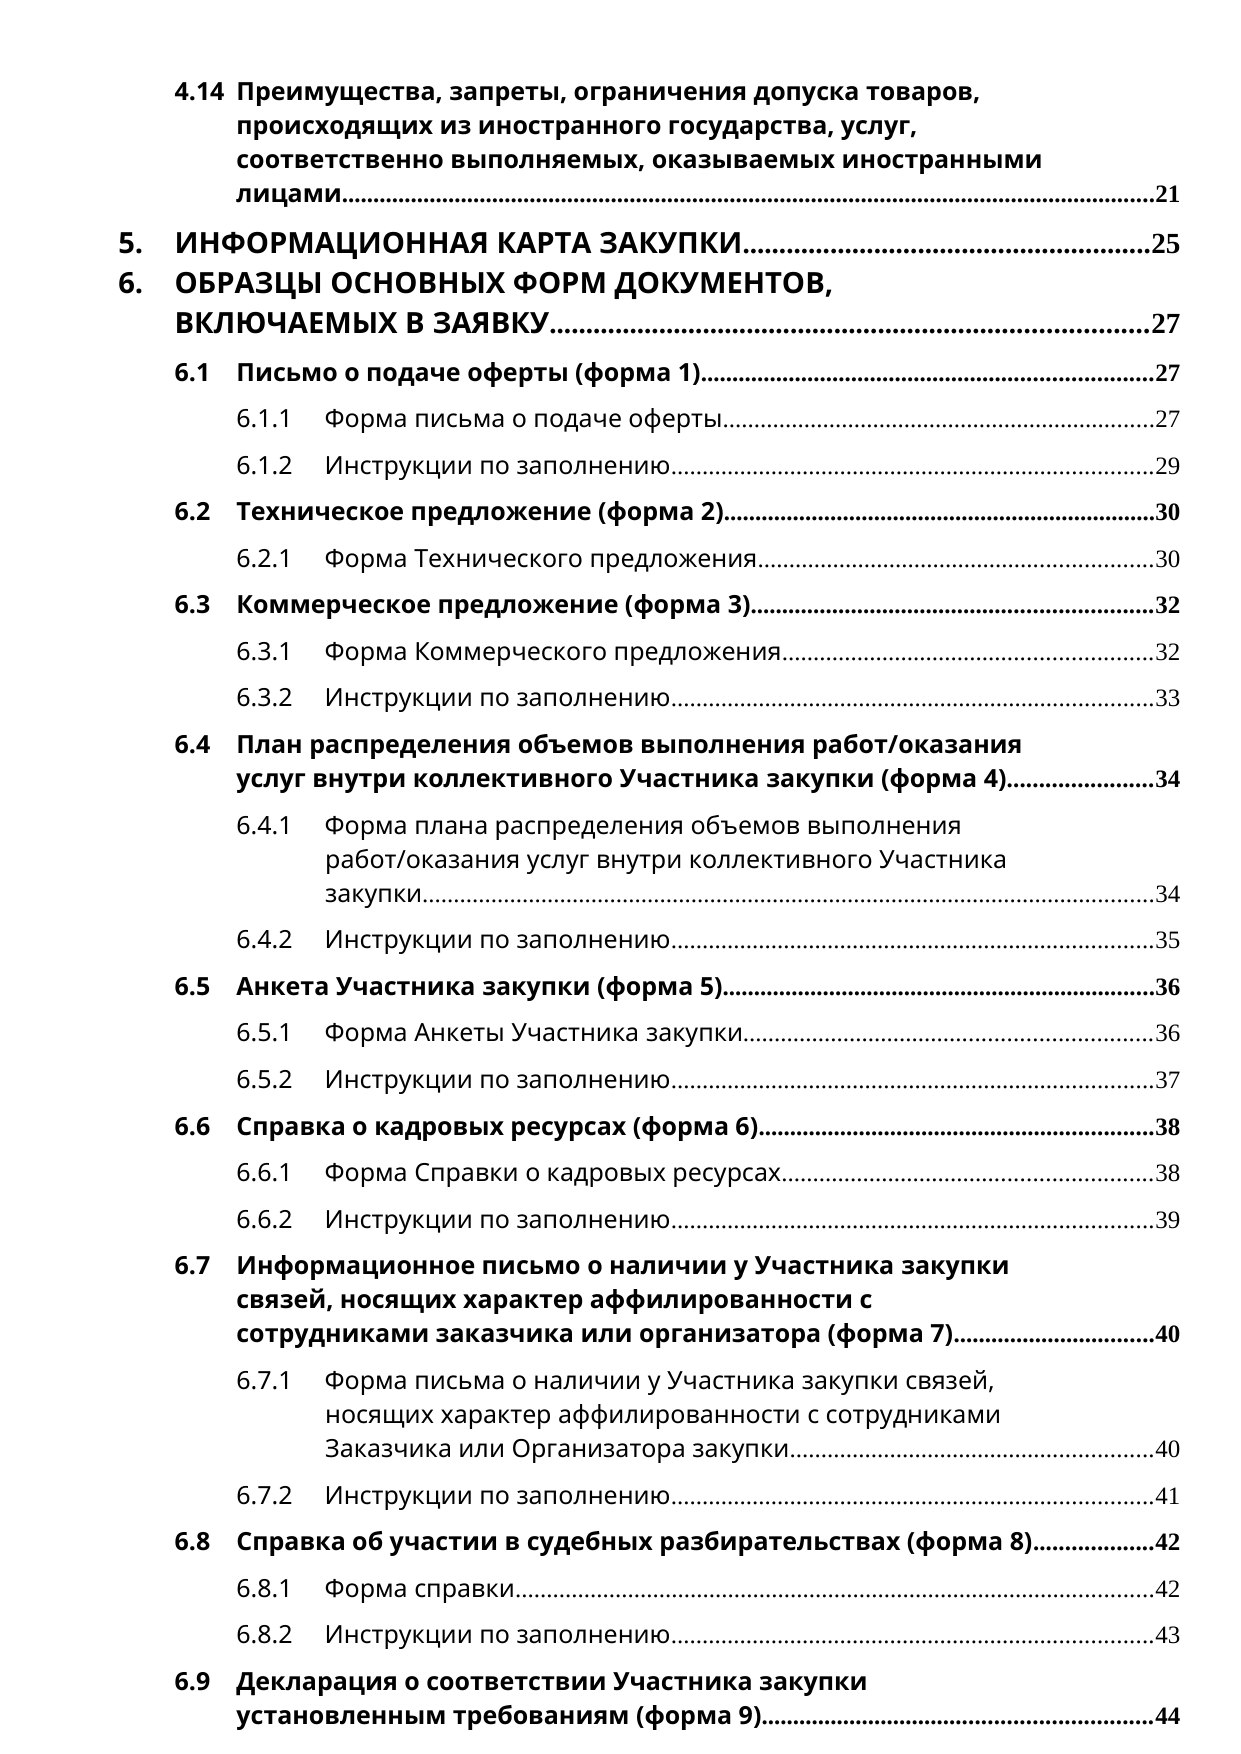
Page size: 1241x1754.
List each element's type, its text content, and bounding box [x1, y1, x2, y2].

text 6.5.1 Форма Анкеты Участника закупки 36 [236, 1015, 1063, 1049]
text 6.1 Письмо о подаче оферты (форма 1) 27 [174, 354, 1063, 388]
text 4.14 Преимущества, запреты, ограничения допуска товаров, происходящих из иностранного государства, услуг, соответственно выполняемых, оказываемых иностранными лицами 21 [174, 74, 1063, 210]
text 6.6 Справка о кадровых ресурсах (форма 6) 38 [174, 1108, 1063, 1142]
text 6.8 Справка об участии в судебных разбирательствах (форма 8) 42 [174, 1524, 1063, 1558]
text 6.8.2 Инструкции по заполнению 43 [236, 1617, 1063, 1651]
text 6.7.2 Инструкции по заполнению 41 [236, 1477, 1063, 1511]
text 6.6.1 Форма Справки о кадровых ресурсах 38 [236, 1155, 1063, 1189]
text 6.5 Анкета Участника закупки (форма 5) 36 [174, 968, 1063, 1003]
text 6.4.1 Форма плана распределения объемов выполнения работ/оказания услуг внутри коллективного Участника закупки 34 [236, 807, 1063, 909]
text 6.1.1 Форма письма о подаче оферты 27 [236, 401, 1063, 435]
text 6.6.2 Инструкции по заполнению 39 [236, 1201, 1063, 1235]
text 6.9 Декларация о соответствии Участника закупки установленным требованиям (форма 9) 44 [174, 1663, 1063, 1732]
text 6.3 Коммерческое предложение (форма 3) 32 [174, 587, 1063, 621]
text 6. Образцы основных форм документов, включаемых в заявку 27 [118, 262, 1063, 342]
text 6.7 Информационное письмо о наличии у Участника закупки связей, носящих характер аффилированности с сотрудниками заказчика или организатора (форма 7) 40 [174, 1248, 1063, 1350]
text 6.4 План распределения объемов выполнения работ/оказания услуг внутри коллективного Участника закупки (форма 4) 34 [174, 727, 1063, 795]
text 6.5.2 Инструкции по заполнению 37 [236, 1062, 1063, 1096]
text 6.3.2 Инструкции по заполнению 33 [236, 680, 1063, 714]
text 6.8.1 Форма справки 42 [236, 1570, 1063, 1604]
text 6.1.2 Инструкции по заполнению 29 [236, 447, 1063, 481]
text 6.3.1 Форма Коммерческого предложения 32 [236, 633, 1063, 668]
text 6.7.1 Форма письма о наличии у Участника закупки связей, носящих характер аффилированности с сотрудниками Заказчика или Организатора закупки 40 [236, 1363, 1063, 1465]
text 6.2.1 Форма Технического предложения 30 [236, 540, 1063, 574]
text 5. Информационная карта закупки 25 [118, 223, 1063, 262]
text 6.4.2 Инструкции по заполнению 35 [236, 922, 1063, 956]
text 6.2 Техническое предложение (форма 2) 30 [174, 494, 1063, 528]
